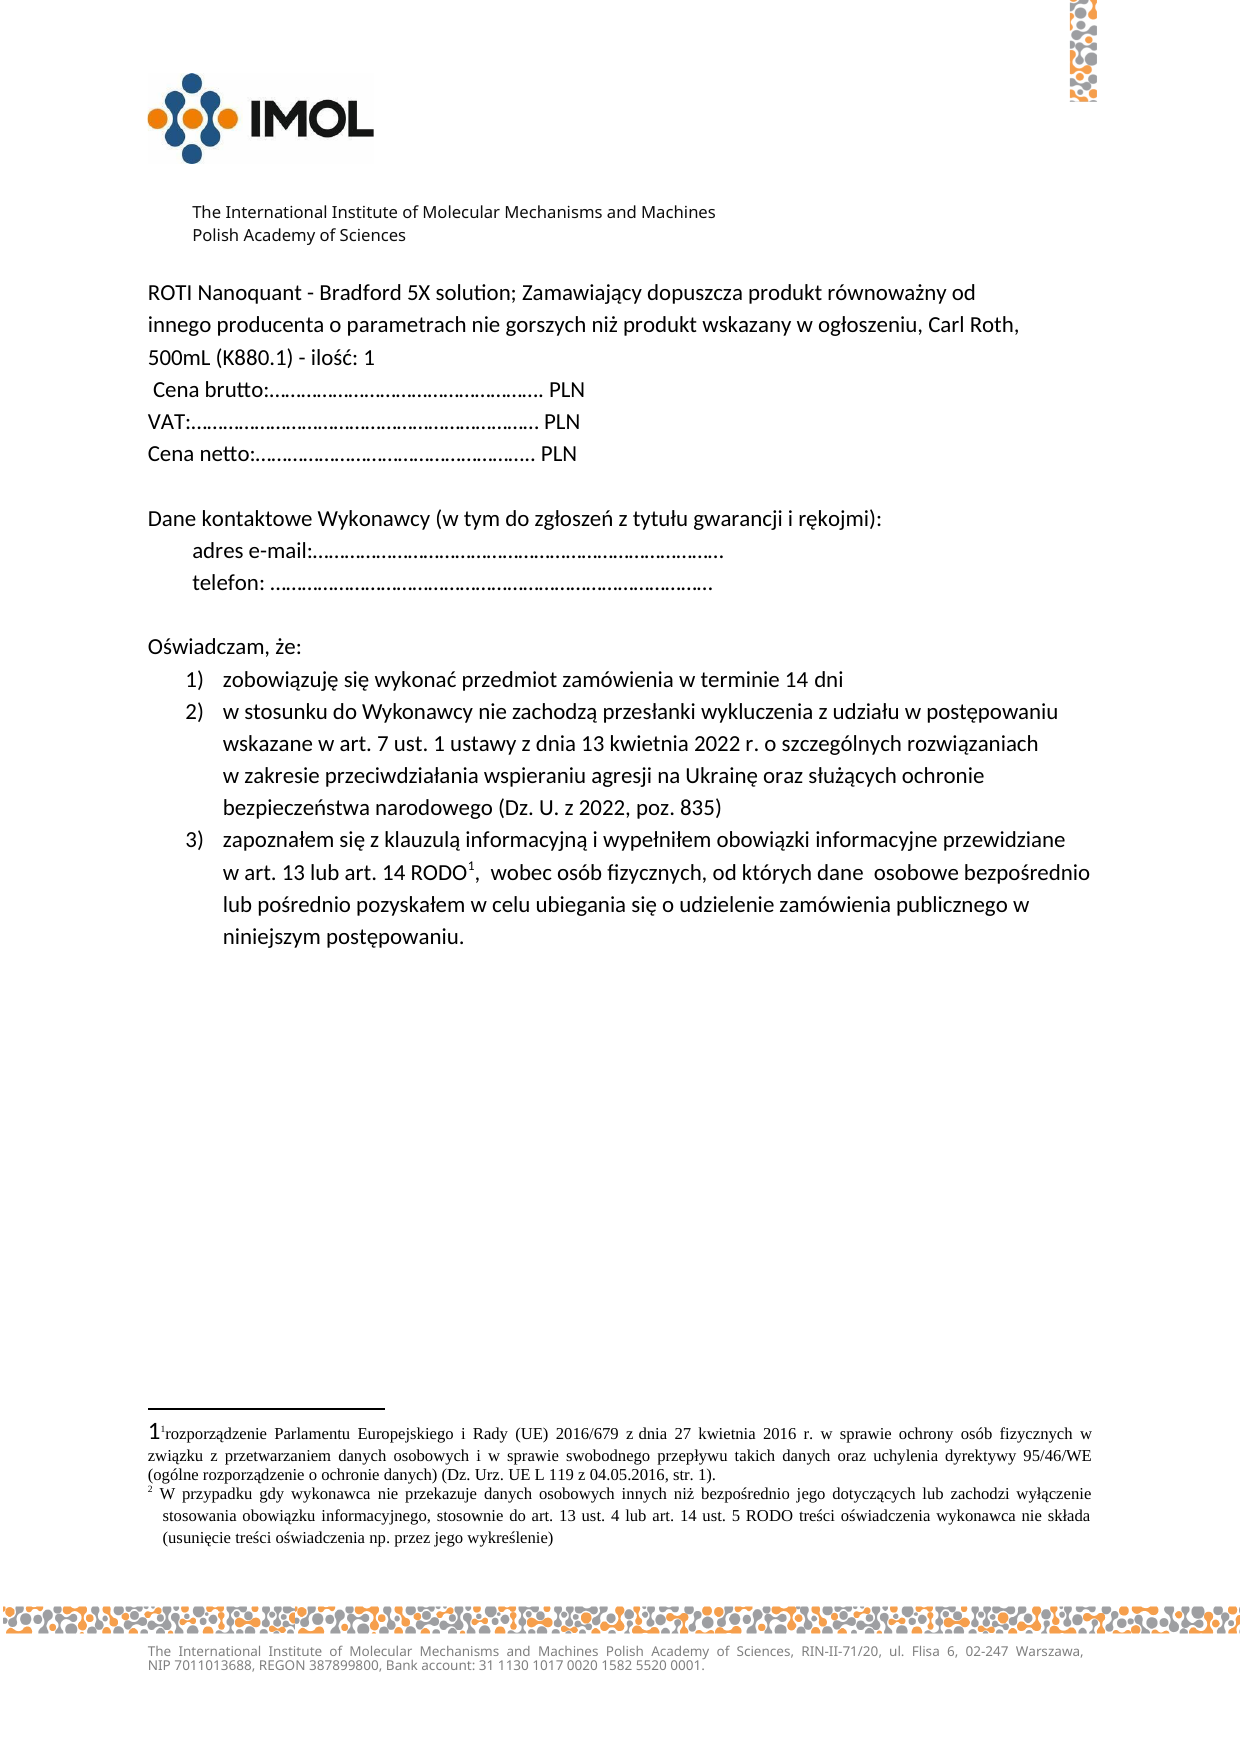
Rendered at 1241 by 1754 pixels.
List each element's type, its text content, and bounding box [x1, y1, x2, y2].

text innego producenta o parametrach nie gorszych niż produkt wskazany w ogłoszeniu, Carl Roth, [148, 311, 1093, 339]
picture [147, 73, 374, 164]
list zapoznałem się z klauzulą informacyjną i wypełniłem obowiązki informacyjne przewidziane w art. 13 lub art. 14 RODO, wobec osób fizycznych, od których dane osobowe bezpośrednio lub pośrednio pozyskałem w celu ubiegania się o udzielenie zamówienia publicznego w niniejszym postępowaniu. [185, 826, 1093, 950]
text VAT:………………………………………………………… PLN [148, 407, 1093, 435]
text ROTI Nanoquant - Bradford 5X solution; Zamawiający dopuszcza produkt równoważny od [148, 278, 1093, 306]
list zobowiązuję się wykonać przedmiot zamówienia w terminie 14 dni [185, 665, 1093, 693]
text 500mL (K880.1) - ilość: 1 Cena brutto:……………………………………………. PLN [148, 343, 1093, 403]
text Dane kontaktowe Wykonawcy (w tym do zgłoszeń z tytułu gwarancji i rękojmi): [148, 504, 1093, 532]
text telefon: ………………………………………………………………………… [192, 568, 1093, 596]
picture [3, 1605, 1240, 1634]
list w stosunku do Wykonawcy nie zachodzą przesłanki wykluczenia z udziału w postępowaniu wskazane w art. 7 ust. 1 ustawy z dnia 13 kwietnia 2022 r. o szczególnych rozwiązaniach w zakresie przeciwdziałania wspieraniu agresji na Ukrainę oraz służących ochronie bezpieczeństwa narodowego (Dz. U. z 2022, poz. 835) [185, 697, 1093, 821]
text adres e-mail:…………………………………………………………………… [192, 536, 1093, 564]
text Cena netto:…………………………………………….. PLN [148, 439, 1093, 467]
picture [1070, 0, 1097, 101]
text Oświadczam, że: [148, 632, 1093, 661]
